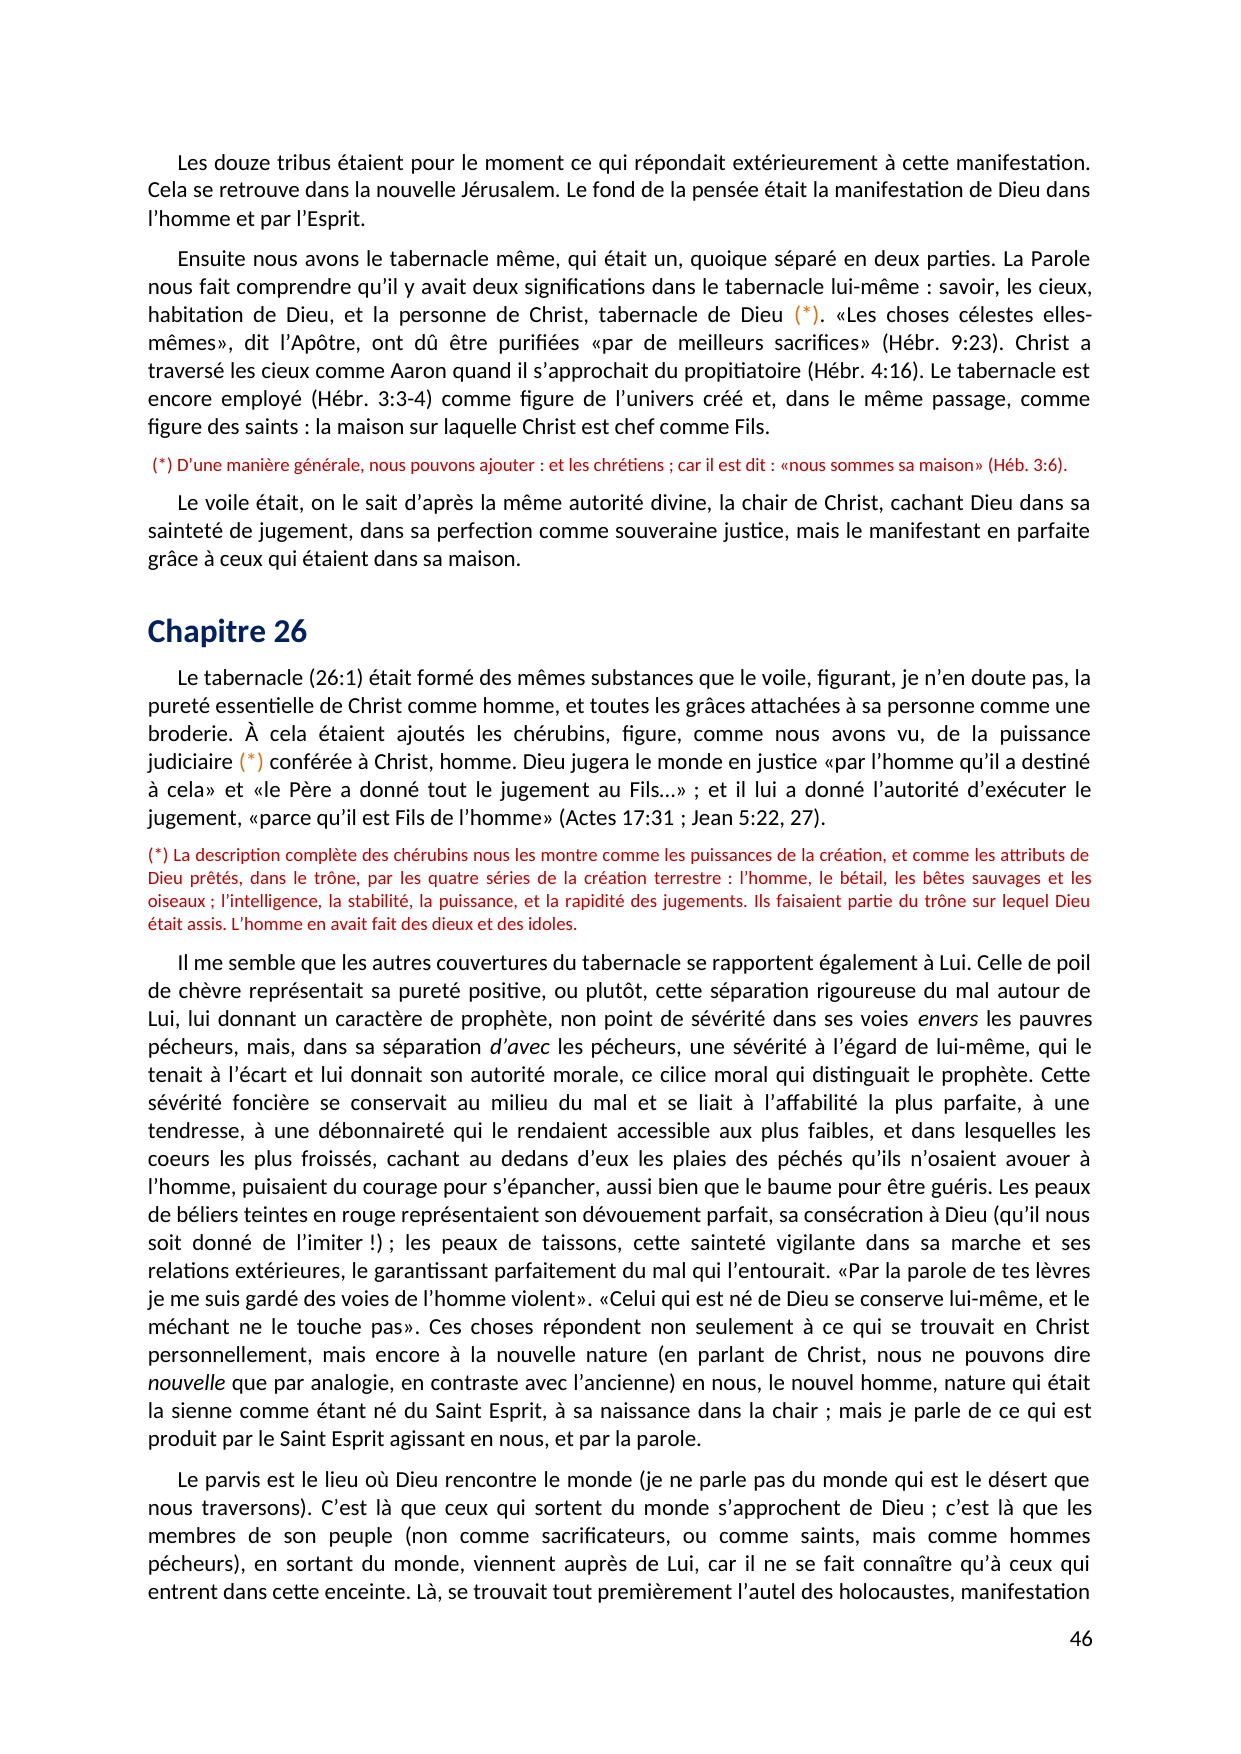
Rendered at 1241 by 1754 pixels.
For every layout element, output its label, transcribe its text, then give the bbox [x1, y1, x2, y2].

text Le tabernacle (26:1) était formé des mêmes substances que le voile, figurant, je n’en doute pas, la pureté essentielle de Christ comme homme, et toutes les grâces attachées à sa personne comme une broderie. À cela étaient ajoutés les chérubins, figure, comme nous avons vu, de la puissance judiciaire (*) conférée à Christ, homme. Dieu jugera le monde en justice «par l’homme qu’il a destiné à cela» et «le Père a donné tout le jugement au Fils…» ; et il lui a donné l’autorité d’exécuter le jugement, «parce qu’il est Fils de l’homme» (Actes 17:31 ; Jean 5:22, 27). [148, 663, 1093, 831]
text Il me semble que les autres couvertures du tabernacle se rapportent également à Lui. Celle de poil de chèvre représentait sa pureté positive, ou plutôt, cette séparation rigoureuse du mal autour de Lui, lui donnant un caractère de prophète, non point de sévérité dans ses voies envers les pauvres pécheurs, mais, dans sa séparation d’avec les pécheurs, une sévérité à l’égard de lui-même, qui le tenait à l’écart et lui donnait son autorité morale, ce cilice moral qui distinguait le prophète. Cette sévérité foncière se conservait au milieu du mal et se liait à l’affabilité la plus parfaite, à une tendresse, à une débonnaireté qui le rendaient accessible aux plus faibles, et dans lesquelles les coeurs les plus froissés, cachant au dedans d’eux les plaies des péchés qu’ils n’osaient avouer à l’homme, puisaient du courage pour s’épancher, aussi bien que le baume pour être guéris. Les peaux de béliers teintes en rouge représentaient son dévouement parfait, sa consécration à Dieu (qu’il nous soit donné de l’imiter !) ; les peaux de taissons, cette sainteté vigilante dans sa marche et ses relations extérieures, le garantissant parfaitement du mal qui l’entourait. «Par la parole de tes lèvres je me suis gardé des voies de l’homme violent». «Celui qui est né de Dieu se conserve lui-même, et le méchant ne le touche pas». Ces choses répondent non seulement à ce qui se trouvait en Christ personnellement, mais encore à la nouvelle nature (en parlant de Christ, nous ne pouvons dire nouvelle que par analogie, en contraste avec l’ancienne) en nous, le nouvel homme, nature qui était la sienne comme étant né du Saint Esprit, à sa naissance dans la chair ; mais je parle de ce qui est produit par le Saint Esprit agissant en nous, et par la parole. [148, 948, 1093, 1452]
text (*) La description complète des chérubins nous les montre comme les puissances de la création, et comme les attributs de Dieu prêtés, dans le trône, par les quatre séries de la création terrestre : l’homme, le bétail, les bêtes sauvages et les oiseaux ; l’intelligence, la stabilité, la puissance, et la rapidité des jugements. Ils faisaient partie du trône sur lequel Dieu était assis. L’homme en avait fait des dieux et des idoles. [148, 844, 1093, 935]
text Les douze tribus étaient pour le moment ce qui répondait extérieurement à cette manifestation. Cela se retrouve dans la nouvelle Jérusalem. Le fond de la pensée était la manifestation de Dieu dans l’homme et par l’Esprit. [148, 148, 1093, 232]
text (*) D’une manière générale, nous pouvons ajouter : et les chrétiens ; car il est dit : «nous sommes sa maison» (Héb. 3:6). [148, 453, 1093, 476]
subtitle Chapitre 26 [148, 610, 1093, 651]
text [148, 1465, 1093, 1605]
text Ensuite nous avons le tabernacle même, qui était un, quoique séparé en deux parties. La Parole nous fait comprendre qu’il y avait deux significations dans le tabernacle lui-même : savoir, les cieux, habitation de Dieu, et la personne de Christ, tabernacle de Dieu (*). «Les choses célestes elles-mêmes», dit l’Apôtre, ont dû être purifiées «par de meilleurs sacrifices» (Hébr. 9:23). Christ a traversé les cieux comme Aaron quand il s’approchait du propitiatoire (Hébr. 4:16). Le tabernacle est encore employé (Hébr. 3:3-4) comme figure de l’univers créé et, dans le même passage, comme figure des saints : la maison sur laquelle Christ est chef comme Fils. [148, 244, 1093, 440]
text Le voile était, on le sait d’après la même autorité divine, la chair de Christ, cachant Dieu dans sa sainteté de jugement, dans sa perfection comme souveraine justice, mais le manifestant en parfaite grâce à ceux qui étaient dans sa maison. [148, 488, 1093, 572]
